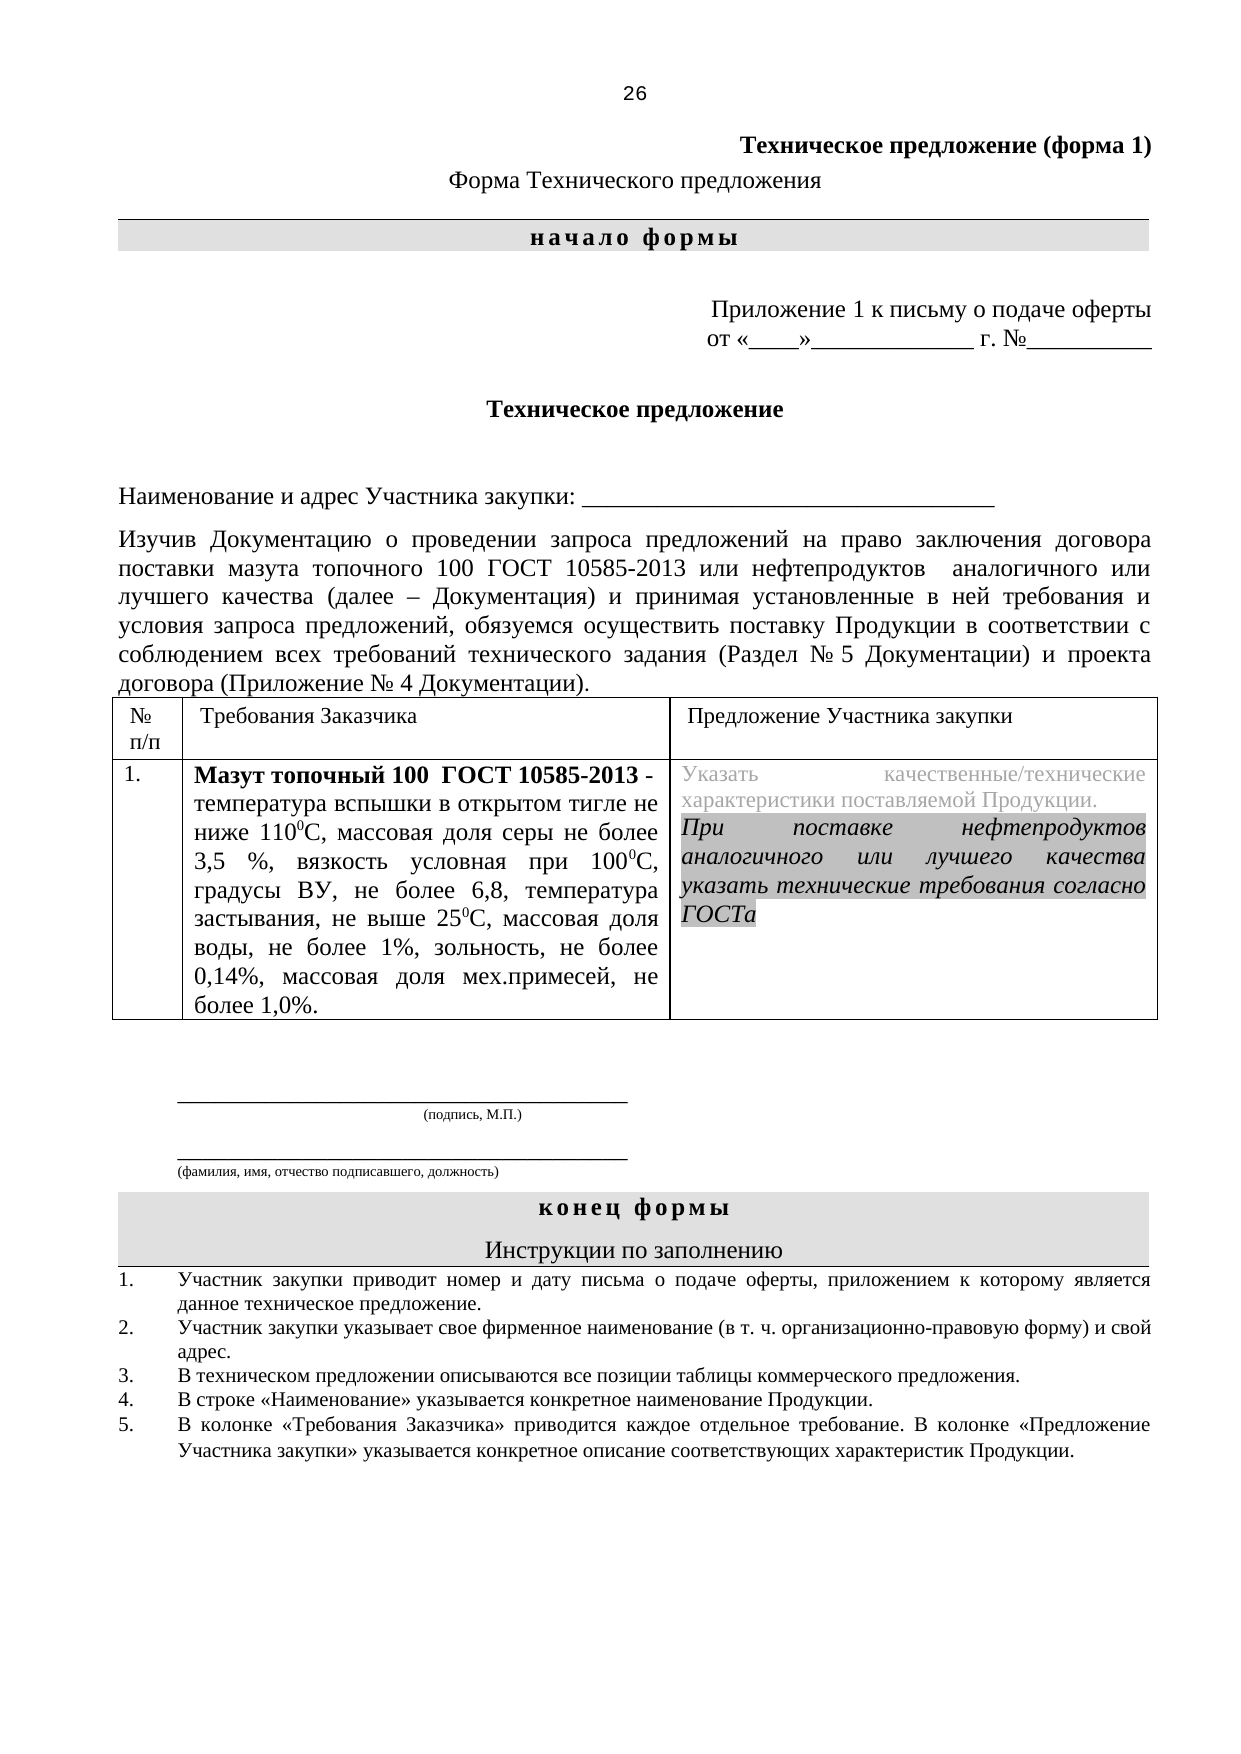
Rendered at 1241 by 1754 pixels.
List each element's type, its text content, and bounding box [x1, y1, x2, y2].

table_header № п/п [113, 698, 182, 759]
text ____________________________________ [118, 1134, 1152, 1163]
text Техническое предложение [118, 394, 1152, 423]
text конец формы [118, 1192, 1149, 1221]
text ____________________________________ [118, 1077, 1152, 1106]
text Техническое предложение (форма 2) [118, 130, 1152, 159]
list В техническом предложении описываются все позиции таблицы коммерческого предложения. [118, 1363, 1152, 1387]
text (подпись, М.П.) [118, 1106, 768, 1134]
text Приложение 2 к письму о подаче оферты от «____»_____________ г. №__________ [118, 294, 1152, 351]
table_cell Мазут топочный 100 ГОСТ 10585-2013 - температура вспышки в открытом тигле не ниже 1100С, массовая доля серы не более 3,5 %, вязкость условная при 1000С, градусы ВУ, не более 6,8, температура застывания, не выше 250С, массовая доля воды, не более 1%, зольность, не более 0,14%, массовая доля мех.примесей, не более 1,0%. [183, 760, 669, 1018]
list Участник закупки приводит номер и дату письма о подаче оферты, приложением к которому является данное техническое предложение. [118, 1267, 1152, 1315]
text начало формы [118, 220, 1149, 251]
table_cell [113, 760, 182, 1018]
text Форма Технического предложения [118, 165, 1152, 194]
text (фамилия, имя, отчество подписавшего, должность) [118, 1163, 768, 1192]
text Изучив Документацию о проведении запроса предложений на право заключения договора поставки мазута топочного 100 ГОСТ 10585-2013 или нефтепродуктов аналогичного или лучшего качества (далее – Документация) и принимая установленные в ней требования и условия запроса предложений, обязуемся осуществить поставку Продукции в соответствии с соблюдением всех требований технического задания (Раздел № 5 Документации) и проекта договора (Приложение № 4 Документации). [118, 524, 1152, 697]
list В строке «Наименование» указывается конкретное наименование Продукции. [118, 1387, 1152, 1411]
text Наименование и адрес Участника закупки: _________________________________ [118, 481, 1152, 509]
list В колонке «Требования Заказчика» приводится каждое отдельное требование. В колонке «Предложение Участника закупки» указывается конкретное описание соответствующих характеристик Продукции. [118, 1411, 1152, 1463]
text Инструкции по заполнению [118, 1235, 1149, 1266]
table_header Требования Заказчика [183, 698, 669, 759]
table_cell Указать качественные/технические характеристики поставляемой Продукции. При поставке нефтепродуктов аналогичного или лучшего качества указать технические требования согласно ГОСТа [671, 760, 1157, 1018]
list Участник закупки указывает свое фирменное наименование (в т. ч. организационно-правовую форму) и свой адрес. [118, 1315, 1152, 1363]
table_header Предложение Участника закупки [671, 698, 1157, 759]
